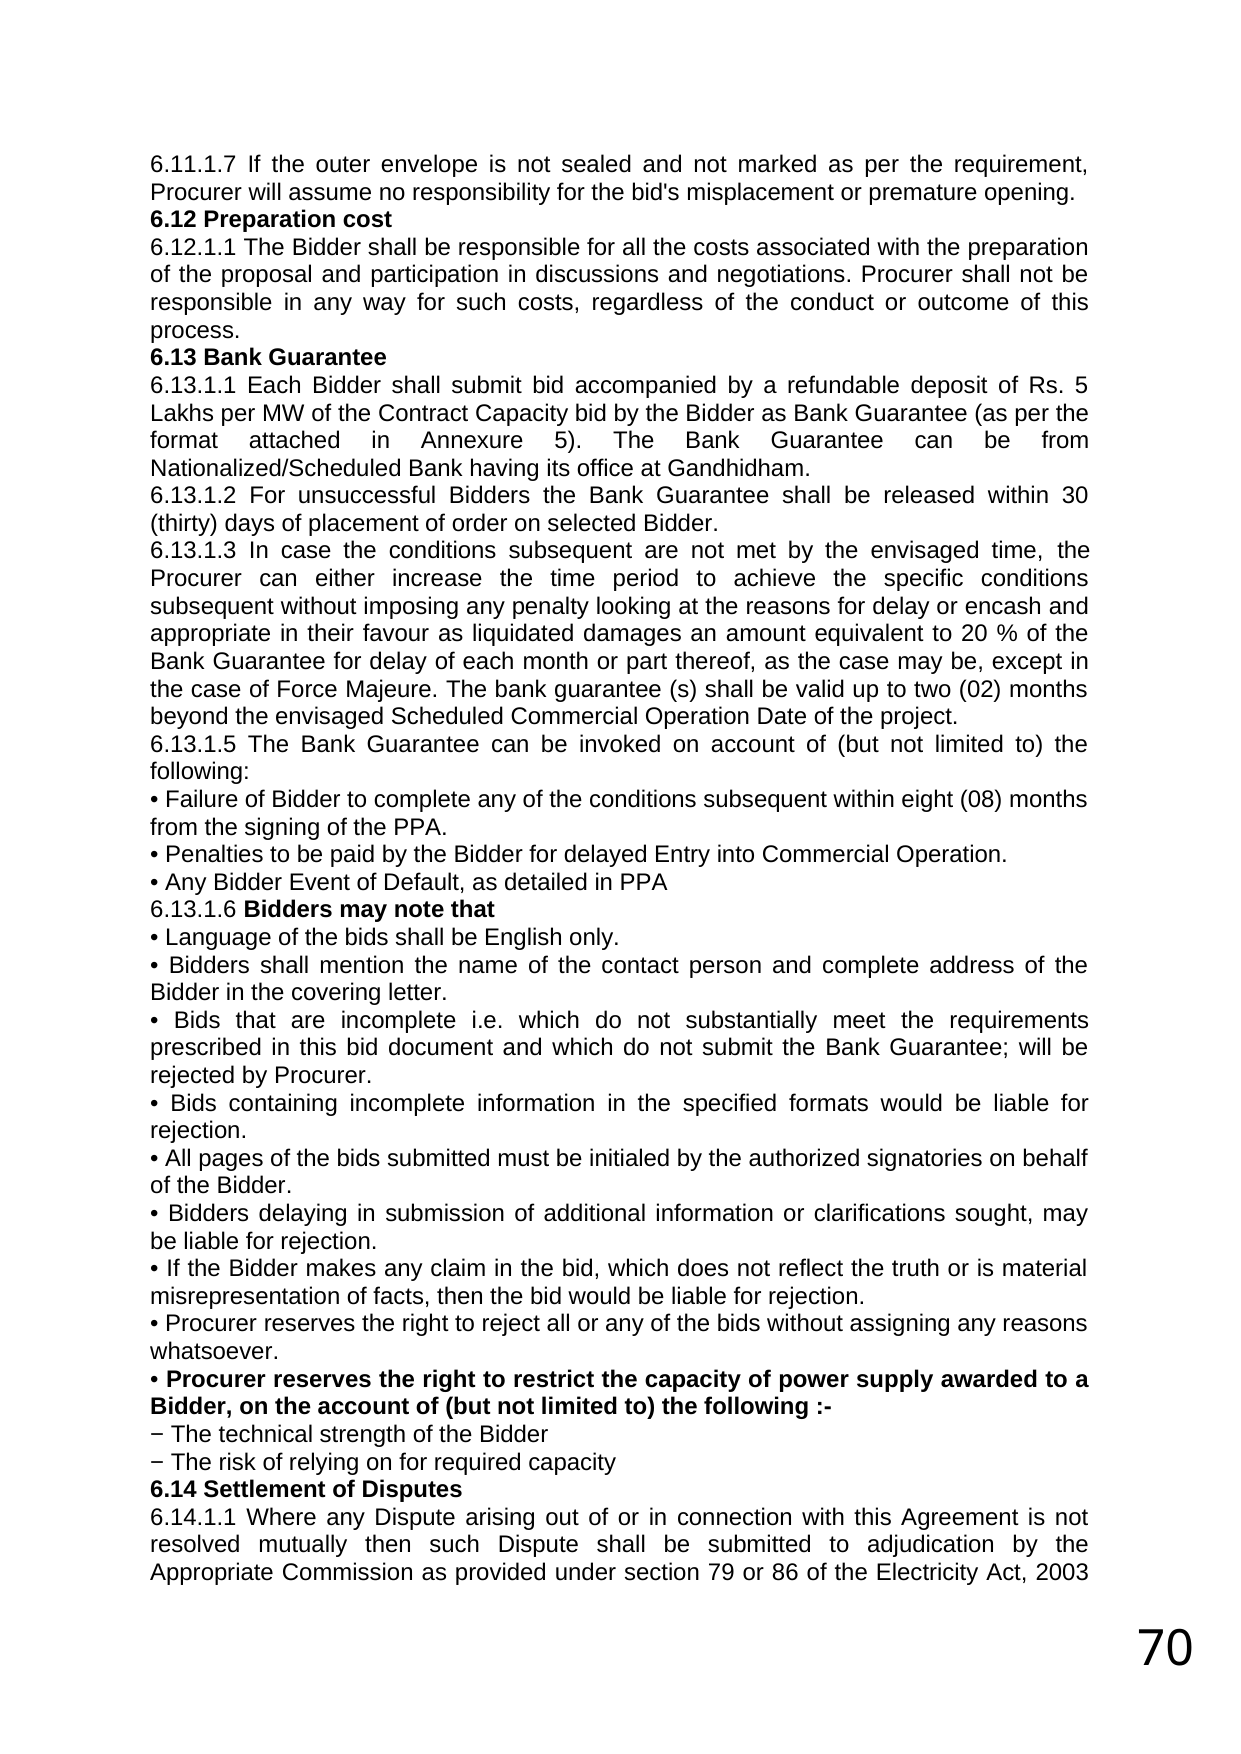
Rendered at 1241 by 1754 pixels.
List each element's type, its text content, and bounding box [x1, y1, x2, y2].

text 6.11.1.7 If the outer envelope is not sealed and not marked as per the requirement, Procurer will assume no responsibility for the bid's misplacement or premature opening. [150, 150, 1090, 205]
text • Bidders shall mention the name of the contact person and complete address of the Bidder in the covering letter. [150, 951, 1090, 1006]
text 6.13.1.6 Bidders may note that [150, 895, 1090, 923]
text • Bids that are incomplete i.e. which do not substantially meet the requirements prescribed in this bid document and which do not submit the Bank Guarantee; will be rejected by Procurer. [150, 1006, 1090, 1088]
text − The technical strength of the Bidder [150, 1420, 1090, 1447]
text 6.13.1.5 The Bank Guarantee can be invoked on account of (but not limited to) the following: [150, 730, 1090, 785]
text • If the Bidder makes any claim in the bid, which does not reflect the truth or is material misrepresentation of facts, then the bid would be liable for rejection. [150, 1254, 1090, 1309]
text • Procurer reserves the right to restrict the capacity of power supply awarded to a Bidder, on the account of (but not limited to) the following :- [150, 1364, 1090, 1420]
text 6.12.1.1 The Bidder shall be responsible for all the costs associated with the preparation of the proposal and participation in discussions and negotiations. Procurer shall not be responsible in any way for such costs, regardless of the conduct or outcome of this process. [150, 233, 1090, 343]
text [150, 1503, 1090, 1585]
text • Bidders delaying in submission of additional information or clarifications sought, may be liable for rejection. [150, 1199, 1090, 1254]
text • Language of the bids shall be English only. [150, 923, 1090, 951]
text − The risk of relying on for required capacity [150, 1447, 1090, 1475]
text • Bids containing incomplete information in the specified formats would be liable for rejection. [150, 1088, 1090, 1144]
text 6.13.1.2 For unsuccessful Bidders the Bank Guarantee shall be released within 30 (thirty) days of placement of order on selected Bidder. [150, 481, 1090, 536]
text 6.13.1.1 Each Bidder shall submit bid accompanied by a refundable deposit of Rs. 5 Lakhs per MW of the Contract Capacity bid by the Bidder as Bank Guarantee (as per the format attached in Annexure 5). The Bank Guarantee can be from Nationalized/Scheduled Bank having its office at Gandhidham. [150, 371, 1090, 481]
text • Procurer reserves the right to reject all or any of the bids without assigning any reasons whatsoever. [150, 1309, 1090, 1364]
text • Any Bidder Event of Default, as detailed in PPA [150, 868, 1090, 895]
text 6.13 Bank Guarantee [150, 343, 1090, 371]
text 6.13.1.3 In case the conditions subsequent are not met by the envisaged time, the Procurer can either increase the time period to achieve the specific conditions subsequent without imposing any penalty looking at the reasons for delay or encash and appropriate in their favour as liquidated damages an amount equivalent to 20 % of the Bank Guarantee for delay of each month or part thereof, as the case may be, except in the case of Force Majeure. The bank guarantee (s) shall be valid up to two (02) months beyond the envisaged Scheduled Commercial Operation Date of the project. [150, 536, 1090, 730]
text • All pages of the bids submitted must be initialed by the authorized signatories on behalf of the Bidder. [150, 1144, 1090, 1199]
text 6.12 Preparation cost [150, 205, 1090, 233]
text • Failure of Bidder to complete any of the conditions subsequent within eight (08) months from the signing of the PPA. [150, 785, 1090, 840]
text • Penalties to be paid by the Bidder for delayed Entry into Commercial Operation. [150, 840, 1090, 868]
text 6.14 Settlement of Disputes [150, 1475, 1090, 1503]
